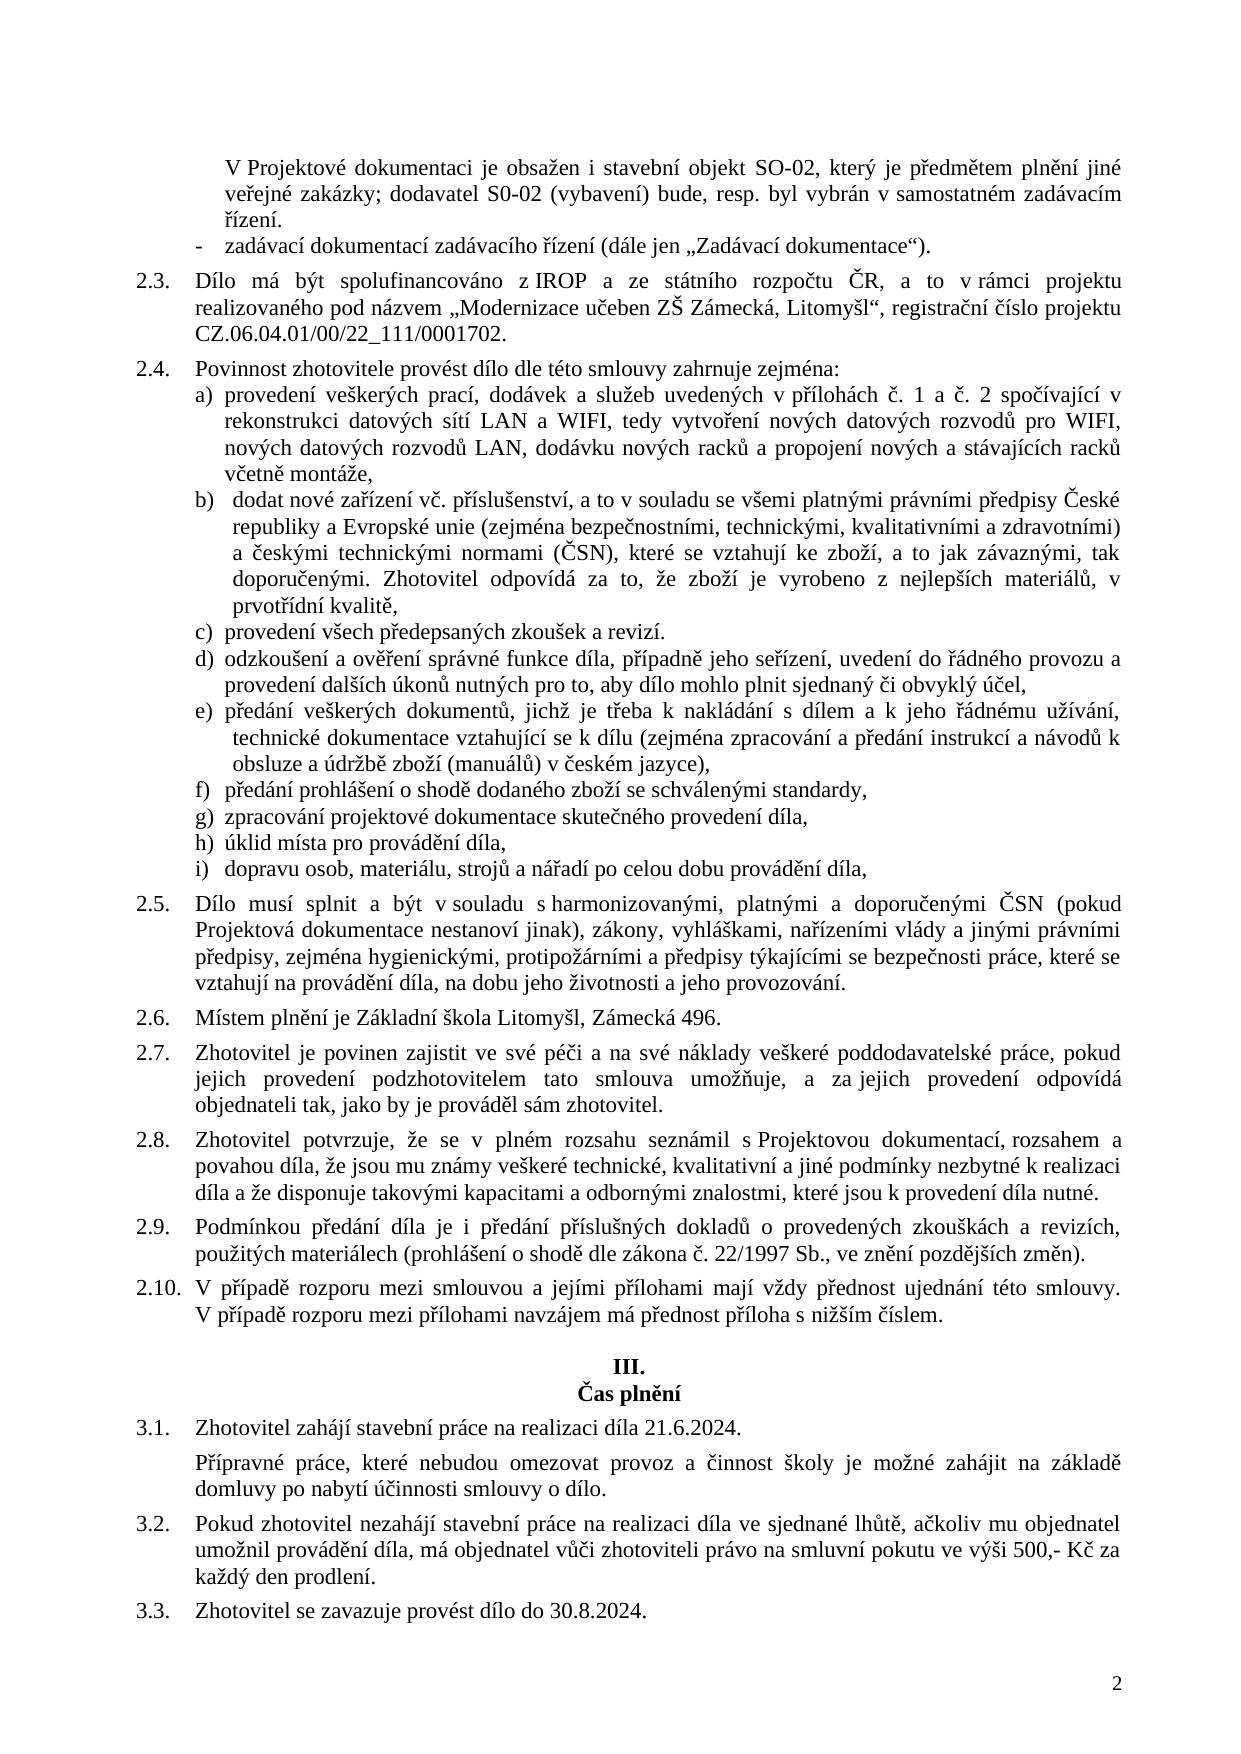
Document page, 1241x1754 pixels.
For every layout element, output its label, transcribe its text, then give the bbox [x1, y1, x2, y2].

text Čas plnění [136, 1380, 1122, 1406]
list provedení veškerých prací, dodávek a služeb uvedených v přílohách č. 1 a č. 2 spočívající v rekonstrukci datových sítí LAN a WIFI, tedy vytvoření nových datových rozvodů pro WIFI, nových datových rozvodů LAN, dodávku nových racků a propojení nových a stávajících racků včetně montáže, [195, 381, 1122, 486]
text V Projektové dokumentaci je obsažen i stavební objekt SO-02, který je předmětem plnění jiné veřejné zakázky; dodavatel S0-02 (vybavení) bude, resp. byl vybrán v samostatném zadávacím řízení. [195, 153, 1122, 233]
list Místem plnění je Základní škola Litomyšl, Zámecká 496. [136, 1004, 1122, 1030]
list Podmínkou předání díla je i předání příslušných dokladů o provedených zkouškách a revizích, použitých materiálech (prohlášení o shodě dle zákona č. 22/1997 Sb., ve znění pozdějších změn). [136, 1213, 1122, 1266]
text - zadávací dokumentací zadávacího řízení (dále jen „Zadávací dokumentace“). [195, 233, 1122, 259]
list předání prohlášení o shodě dodaného zboží se schválenými standardy, [195, 776, 1122, 803]
list Dílo musí splnit a být v souladu s harmonizovanými, platnými a doporučenými ČSN (pokud Projektová dokumentace nestanoví jinak), zákony, vyhláškami, nařízeními vlády a jinými právními předpisy, zejména hygienickými, protipožárními a předpisy týkajícími se bezpečnosti práce, které se vztahují na provádění díla, na dobu jeho životnosti a jeho provozování. [136, 890, 1122, 996]
list Povinnost zhotovitele provést dílo dle této smlouvy zahrnuje zejména: [136, 355, 1122, 381]
list Zhotovitel zahájí stavební práce na realizaci díla 21.6.2024. [136, 1414, 1122, 1441]
list Zhotovitel potvrzuje, že se v plném rozsahu seznámil s Projektovou dokumentací, rozsahem a povahou díla, že jsou mu známy veškeré technické, kvalitativní a jiné podmínky nezbytné k realizaci díla a že disponuje takovými kapacitami a odbornými znalostmi, které jsou k provedení díla nutné. [136, 1126, 1122, 1205]
list úklid místa pro provádění díla, [195, 829, 1122, 855]
text Přípravné práce, které nebudou omezovat provoz a činnost školy je možné zahájit na základě domluvy po nabytí účinnosti smlouvy o dílo. [195, 1449, 1122, 1502]
list V případě rozporu mezi smlouvou a jejími přílohami mají vždy přednost ujednání této smlouvy. V případě rozporu mezi přílohami navzájem má přednost příloha s nižším číslem. [136, 1274, 1122, 1327]
list dodat nové zařízení vč. příslušenství, a to v souladu se všemi platnými právními předpisy České republiky a Evropské unie (zejména bezpečnostními, technickými, kvalitativními a zdravotními) a českými technickými normami (ČSN), které se vztahují ke zboží, a to jak závaznými, tak doporučenými. Zhotovitel odpovídá za to, že zboží je vyrobeno z nejlepších materiálů, v prvotřídní kvalitě, [195, 486, 1122, 618]
list odzkoušení a ověření správné funkce díla, případně jeho seřízení, uvedení do řádného provozu a provedení dalších úkonů nutných pro to, aby dílo mohlo plnit sjednaný či obvyklý účel, [195, 644, 1122, 697]
list Zhotovitel se zavazuje provést dílo do 30.8.2024. [136, 1598, 1122, 1624]
list zpracování projektové dokumentace skutečného provedení díla, [195, 803, 1122, 829]
list Zhotovitel je povinen zajistit ve své péči a na své náklady veškeré poddodavatelské práce, pokud jejich provedení podzhotovitelem tato smlouva umožňuje, a za jejich provedení odpovídá objednateli tak, jako by je prováděl sám zhotovitel. [136, 1038, 1122, 1118]
list provedení všech předepsaných zkoušek a revizí. [195, 618, 1122, 644]
list dopravu osob, materiálu, strojů a nářadí po celou dobu provádění díla, [195, 855, 1122, 882]
text III. [136, 1353, 1122, 1380]
list předání veškerých dokumentů, jichž je třeba k nakládání s dílem a k jeho řádnému užívání, technické dokumentace vztahující se k dílu (zejména zpracování a předání instrukcí a návodů k obsluze a údržbě zboží (manuálů) v českém jazyce), [195, 697, 1122, 776]
list Dílo má být spolufinancováno z IROP a ze státního rozpočtu ČR, a to v rámci projektu realizovaného pod názvem „Modernizace učeben ZŠ Zámecká, Litomyšl“, registrační číslo projektu CZ.06.04.01/00/22_111/0001702. [136, 267, 1122, 346]
list Pokud zhotovitel nezahájí stavební práce na realizaci díla ve sjednané lhůtě, ačkoliv mu objednatel umožnil provádění díla, má objednatel vůči zhotoviteli právo na smluvní pokutu ve výši 500,- Kč za každý den prodlení. [136, 1510, 1122, 1589]
